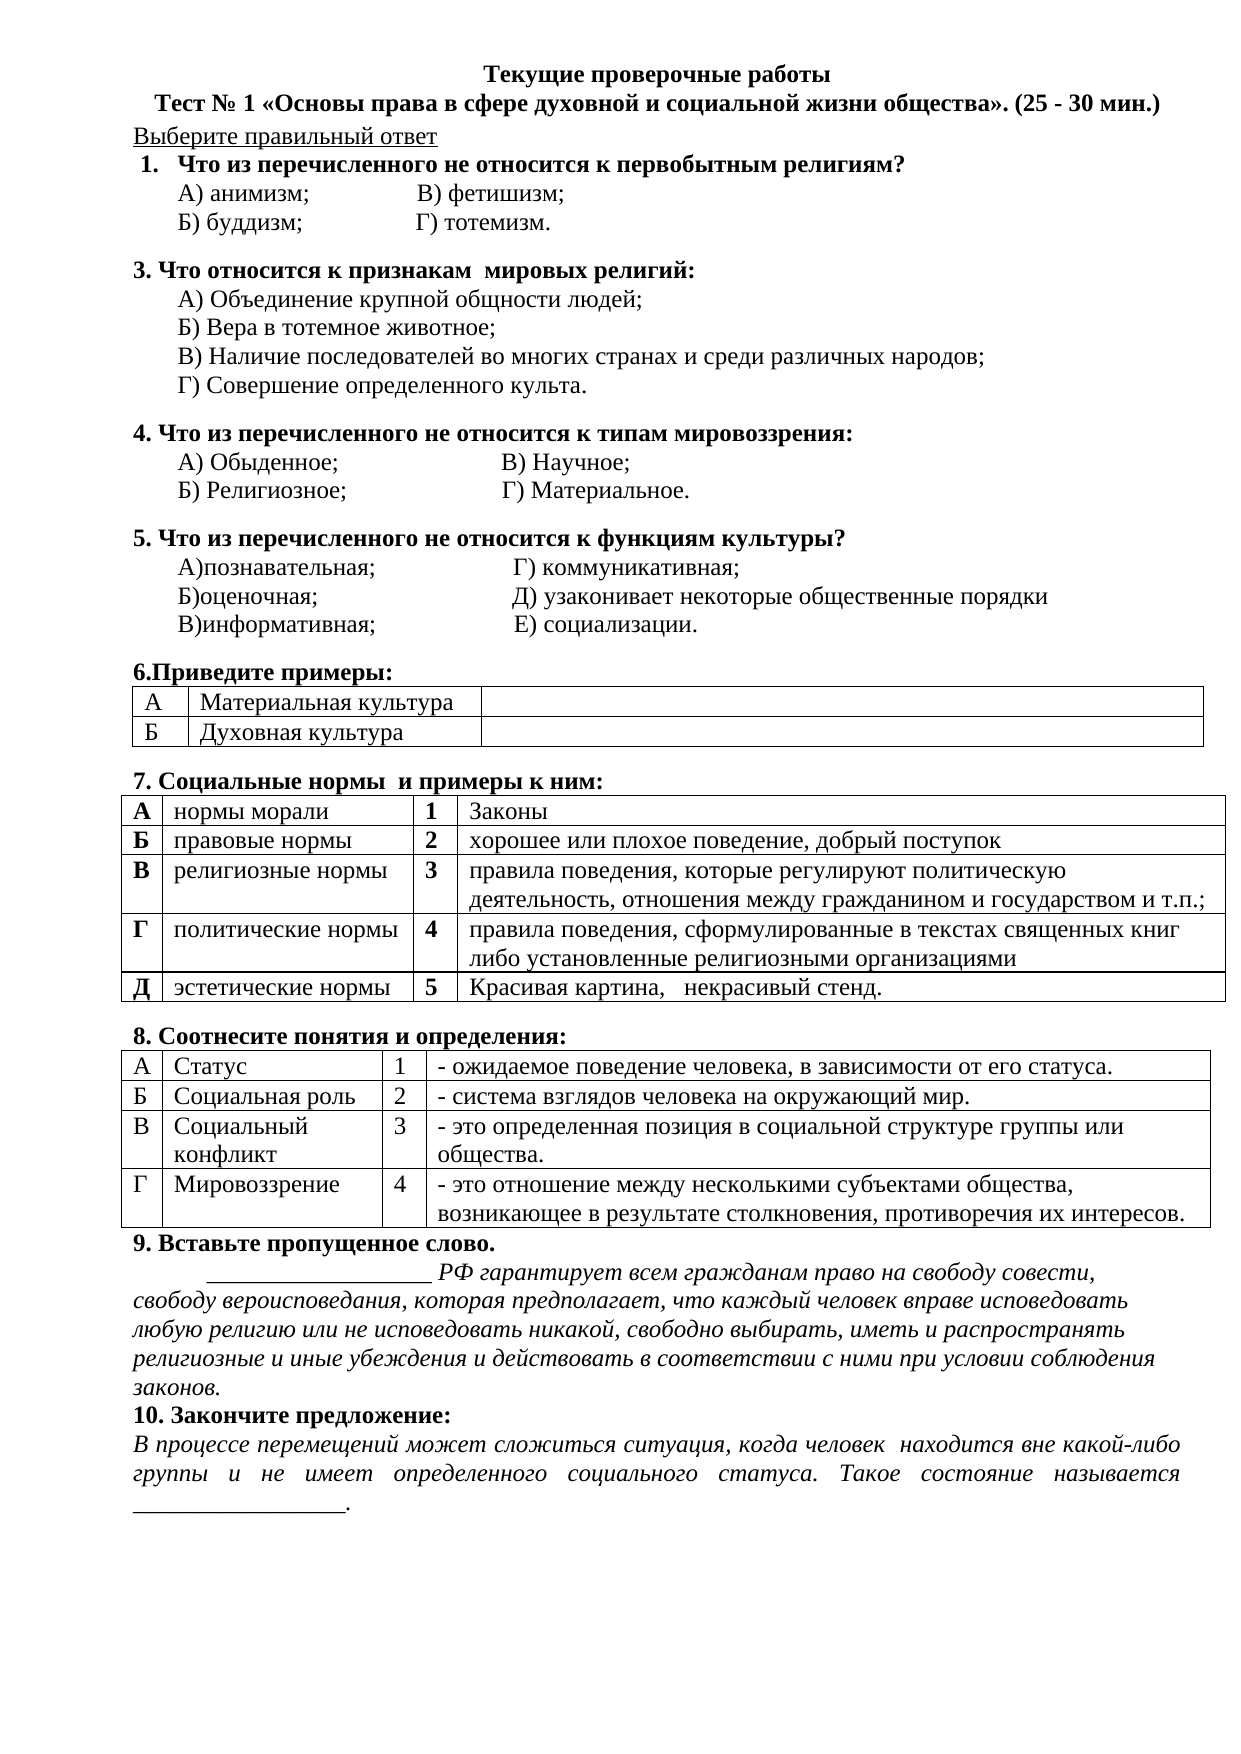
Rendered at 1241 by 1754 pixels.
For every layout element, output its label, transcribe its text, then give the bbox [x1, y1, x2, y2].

table_header [482, 687, 1203, 716]
text В)информативная; Е) социализации. [177, 609, 1181, 638]
table_header 1 [414, 796, 457, 824]
text А)познавательная; Г) коммуникативная; [177, 552, 1181, 581]
table_cell Г [122, 1169, 162, 1227]
text 4. Что из перечисленного не относится к типам мировоззрения: [133, 418, 1181, 447]
table_cell - это отношение между несколькими субъектами общества, возникающее в результате столкновения, противоречия их интересов. [427, 1169, 1210, 1227]
table_cell 4 [414, 914, 457, 971]
table_cell Красивая картина, некрасивый стенд. [458, 973, 1225, 1001]
table_cell политические нормы [163, 914, 413, 971]
text А) Обыденное; В) Научное; [177, 447, 1181, 475]
table_cell правовые нормы [163, 826, 413, 854]
text Тест № 1 «Основы права в сфере духовной и социальной жизни общества». (25 - 30 мин.) [133, 88, 1181, 117]
table_cell религиозные нормы [163, 855, 413, 913]
text Б)оценочная; Д) узаконивает некоторые общественные порядки [177, 581, 1181, 609]
table_header Материальная культура [189, 687, 481, 716]
text А) Объединение крупной общности людей; [177, 284, 1181, 312]
table_cell В [122, 855, 162, 913]
table_header Законы [458, 796, 1225, 824]
table_cell 3 [414, 855, 457, 913]
table_cell Социальный конфликт [163, 1111, 382, 1168]
table_header А [122, 796, 162, 824]
list Что из перечисленного не относится к первобытным религиям? [140, 149, 1181, 178]
text А) анимизм; В) фетишизм; [177, 178, 1181, 207]
table_cell 4 [383, 1169, 426, 1227]
text Г) Совершение определенного культа. [177, 370, 1181, 399]
text Б) Религиозное; Г) Материальное. [177, 475, 1181, 504]
table_cell Г [122, 914, 162, 971]
table_cell 2 [383, 1081, 426, 1110]
table_cell - система взглядов человека на окружающий мир. [427, 1081, 1210, 1110]
text В) Наличие последователей во многих странах и среди различных народов; [177, 341, 1181, 370]
table_header 1 [383, 1051, 426, 1080]
table_header нормы морали [163, 796, 413, 824]
table_cell правила поведения, сформулированные в текстах священных книг либо установленные религиозными организациями [458, 914, 1225, 971]
table_cell Духовная культура [189, 717, 481, 746]
table_cell правила поведения, которые регулируют политическую деятельность, отношения между гражданином и государством и т.п.; [458, 855, 1225, 913]
table_cell Д [122, 973, 162, 1001]
text Текущие проверочные работы [133, 59, 1181, 88]
text 6.Приведите примеры: [133, 657, 1181, 686]
table_header А [122, 1051, 162, 1080]
text __________________ РФ гарантирует всем гражданам право на свободу совести, свободу вероисповедания, которая предполагает, что каждый человек вправе исповедовать любую религию или не исповедовать никакой, свободно выбирать, иметь и распространять религиозные и иные убеждения и действовать в соответствии с ними при условии соблюдения законов. [133, 1257, 1181, 1400]
table_cell 2 [414, 826, 457, 854]
list 7. Социальные нормы и примеры к ним: [133, 766, 1181, 795]
table_cell Социальная роль [163, 1081, 382, 1110]
table_header Статус [163, 1051, 382, 1080]
text 8. Соотнесите понятия и определения: [133, 1021, 1181, 1050]
table_header А [133, 687, 188, 716]
table_header - ожидаемое поведение человека, в зависимости от его статуса. [427, 1051, 1210, 1080]
table_cell Мировоззрение [163, 1169, 382, 1227]
table_cell 5 [414, 973, 457, 1001]
text 9. Вставьте пропущенное слово. [133, 1228, 1181, 1257]
table_cell В [122, 1111, 162, 1168]
table_cell 3 [383, 1111, 426, 1168]
table_cell Б [122, 826, 162, 854]
table_cell хорошее или плохое поведение, добрый поступок [458, 826, 1225, 854]
table_cell эстетические нормы [163, 973, 413, 1001]
table_cell - это определенная позиция в социальной структуре группы или общества. [427, 1111, 1210, 1168]
text 10. Закончите предложение: [133, 1400, 1181, 1429]
text 3. Что относится к признакам мировых религий: [133, 255, 1181, 284]
text 5. Что из перечисленного не относится к функциям культуры? [133, 523, 1181, 552]
text Выберите правильный ответ [133, 121, 1181, 149]
table_cell [482, 717, 1203, 746]
text Б) буддизм; Г) тотемизм. [177, 207, 1181, 236]
table_cell Б [122, 1081, 162, 1110]
text Б) Вера в тотемное животное; [177, 312, 1181, 341]
text В процессе перемещений может сложиться ситуация, когда человек находится вне какой-либо группы и не имеет определенного социального статуса. Такое состояние называется _________________. [133, 1429, 1181, 1515]
table_cell Б [133, 717, 188, 746]
